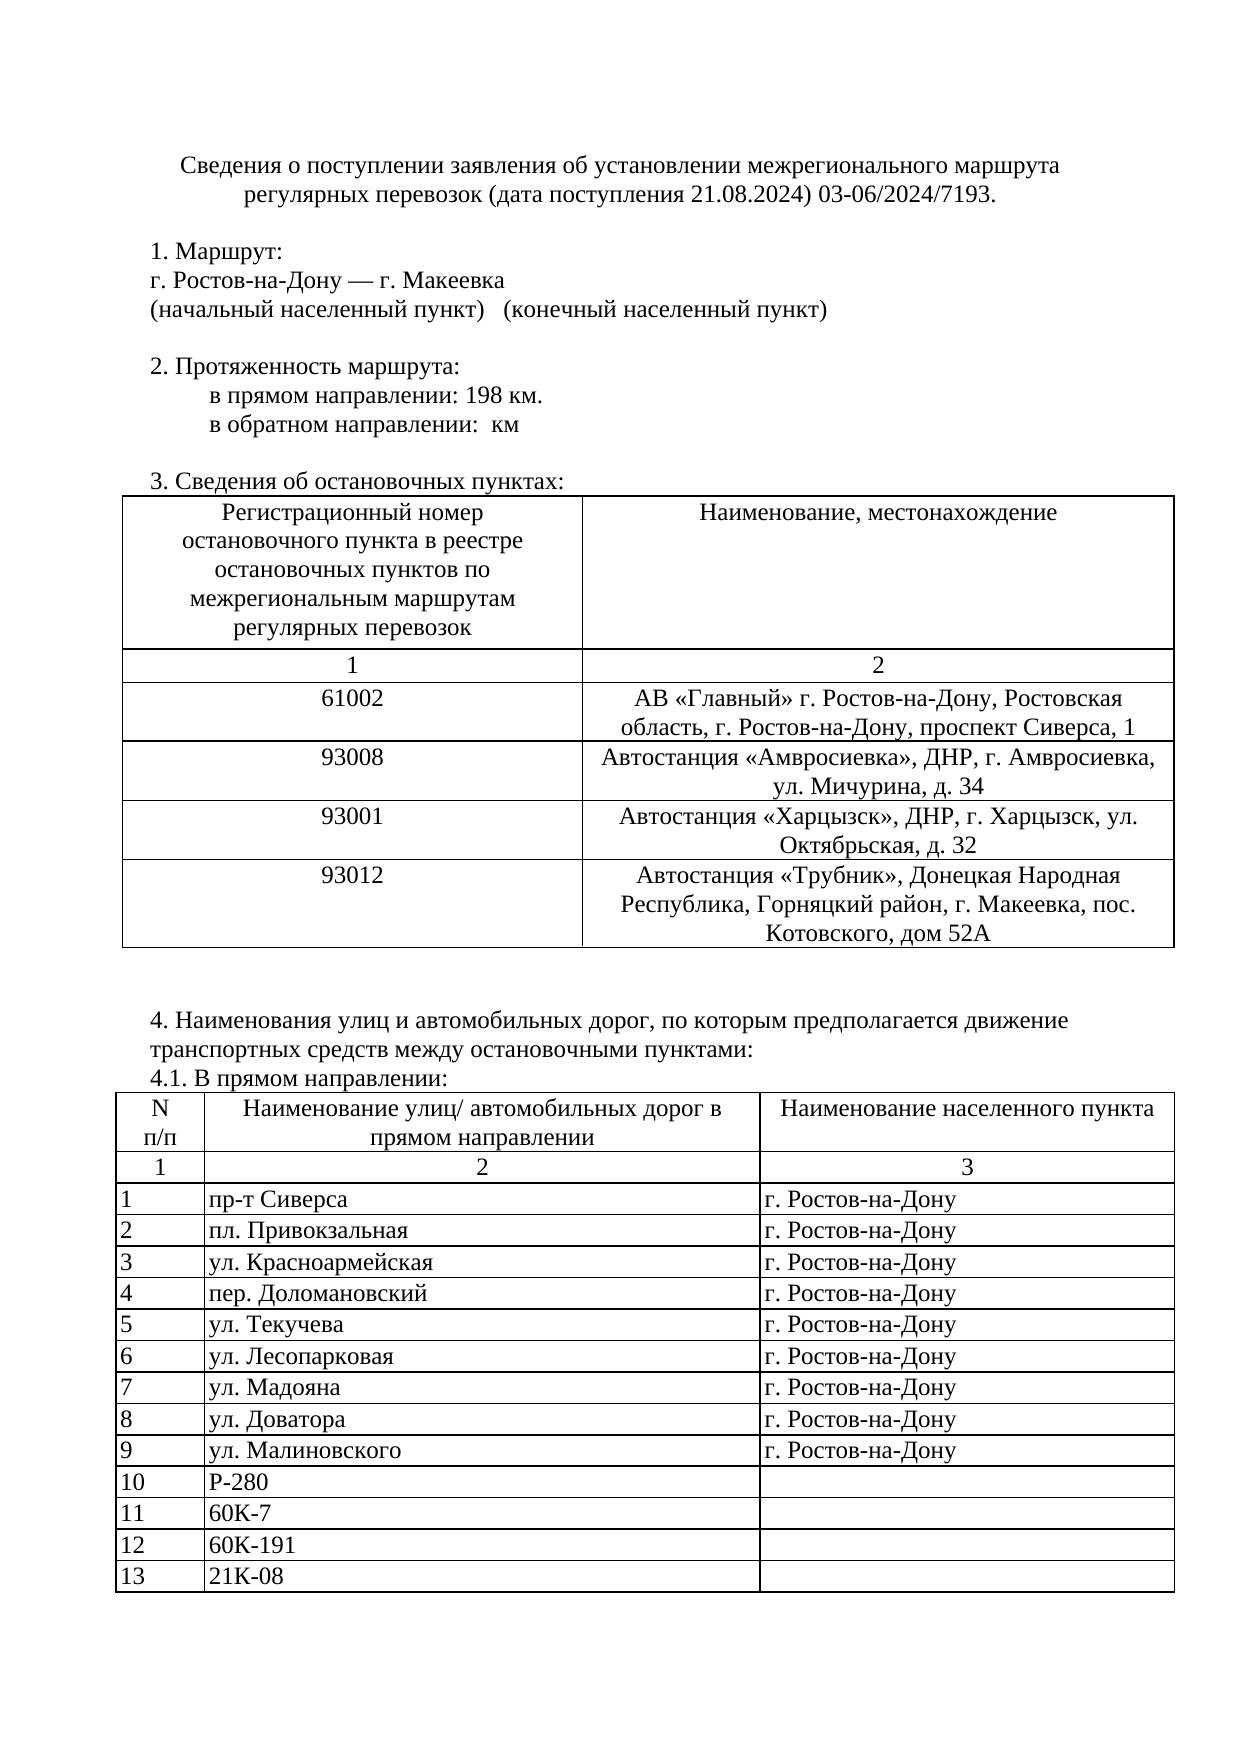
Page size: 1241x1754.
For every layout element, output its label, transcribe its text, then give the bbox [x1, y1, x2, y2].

table_cell 60К-191 [205, 1530, 759, 1560]
table_cell 2 [205, 1152, 759, 1182]
table_cell 4 [117, 1278, 204, 1308]
table_cell 6 [117, 1341, 204, 1371]
table_cell пл. Привокзальная [205, 1215, 759, 1245]
table_cell г. Ростов-на-Дону [761, 1247, 1174, 1277]
table_cell 60К-7 [205, 1498, 759, 1528]
table_cell 61002 [123, 683, 582, 740]
table_cell 7 [117, 1373, 204, 1402]
table_cell 2 [583, 650, 1173, 681]
table_cell г. Ростов-на-Дону [761, 1310, 1174, 1339]
text 3. Сведения об остановочных пунктах: [150, 466, 1090, 495]
table_cell г. Ростов-на-Дону [761, 1341, 1174, 1371]
table_cell Автостанция «Амвросиевка», ДНР, г. Амвросиевка, ул. Мичурина, д. 34 [583, 742, 1173, 799]
table_cell [761, 1498, 1174, 1528]
table_cell [761, 1561, 1174, 1591]
table_cell г. Ростов-на-Дону [761, 1404, 1174, 1434]
table_header N п/п [117, 1093, 204, 1151]
table_cell ул. Лесопарковая [205, 1341, 759, 1371]
table_header Регистрационный номер остановочного пункта в реестре остановочных пунктов по межрегиональным маршрутам регулярных перевозок [123, 497, 582, 648]
table_cell г. Ростов-на-Дону [761, 1436, 1174, 1465]
table_cell 21К-08 [205, 1561, 759, 1591]
table_cell [761, 1530, 1174, 1560]
table_cell 3 [117, 1247, 204, 1277]
table_cell 5 [117, 1310, 204, 1339]
text (начальный населенный пункт) (конечный населенный пункт) [150, 294, 1090, 322]
table_cell г. Ростов-на-Дону [761, 1184, 1174, 1214]
table_cell г. Ростов-на-Дону [761, 1278, 1174, 1308]
text 2. Протяженность маршрута: [150, 351, 1090, 380]
table_cell 93008 [123, 742, 582, 799]
table_cell 11 [117, 1498, 204, 1528]
text 4. Наименования улиц и автомобильных дорог, по которым предполагается движение транспортных средств между остановочными пунктами: [150, 1005, 1090, 1063]
table_cell АВ «Главный» г. Ростов-на-Дону, Ростовская область, г. Ростов-на-Дону, проспект Сиверса, 1 [583, 683, 1173, 740]
table_cell ул. Мадояна [205, 1373, 759, 1402]
text г. Ростов-на-Дону — г. Макеевка [150, 265, 1090, 294]
table_header Наименование, местонахождение [583, 497, 1173, 648]
table_cell 12 [117, 1530, 204, 1560]
table_cell 1 [123, 650, 582, 681]
text 1. Маршрут: [150, 236, 1090, 265]
table_cell Автостанция «Харцызск», ДНР, г. Харцызск, ул. Октябрьская, д. 32 [583, 801, 1173, 858]
table_cell 93001 [123, 801, 582, 858]
table_cell 10 [117, 1467, 204, 1497]
table_cell 13 [117, 1561, 204, 1591]
text Сведения о поступлении заявления об установлении межрегионального маршрута регулярных перевозок (дата поступления 21.08.2024) 03-06/2024/7193. [150, 150, 1090, 207]
table_cell ул. Малиновского [205, 1436, 759, 1465]
table_cell 93012 [123, 860, 582, 946]
table_cell г. Ростов-на-Дону [761, 1215, 1174, 1245]
table_cell г. Ростов-на-Дону [761, 1373, 1174, 1402]
table_cell 2 [117, 1215, 204, 1245]
table_cell [761, 1467, 1174, 1497]
table_cell ул. Красноармейская [205, 1247, 759, 1277]
table_cell ул. Доватора [205, 1404, 759, 1434]
table_cell Автостанция «Трубник», Донецкая Народная Республика, Горняцкий район, г. Макеевка, пос. Котовского, дом 52А [583, 860, 1173, 946]
table_cell 1 [117, 1152, 204, 1182]
table_header Наименование улиц/ автомобильных дорог в прямом направлении [205, 1093, 759, 1151]
text 4.1. В прямом направлении: [150, 1063, 1090, 1092]
table_cell ул. Текучева [205, 1310, 759, 1339]
table_cell 9 [117, 1436, 204, 1465]
text в обратном направлении: км [150, 409, 1090, 437]
table_cell Р-280 [205, 1467, 759, 1497]
text в прямом направлении: 198 км. [150, 380, 1090, 409]
table_cell 1 [117, 1184, 204, 1214]
table_cell 3 [761, 1152, 1174, 1182]
table_cell пр-т Сиверса [205, 1184, 759, 1214]
table_cell пер. Доломановский [205, 1278, 759, 1308]
table_header Наименование населенного пункта [761, 1093, 1174, 1151]
table_cell 8 [117, 1404, 204, 1434]
